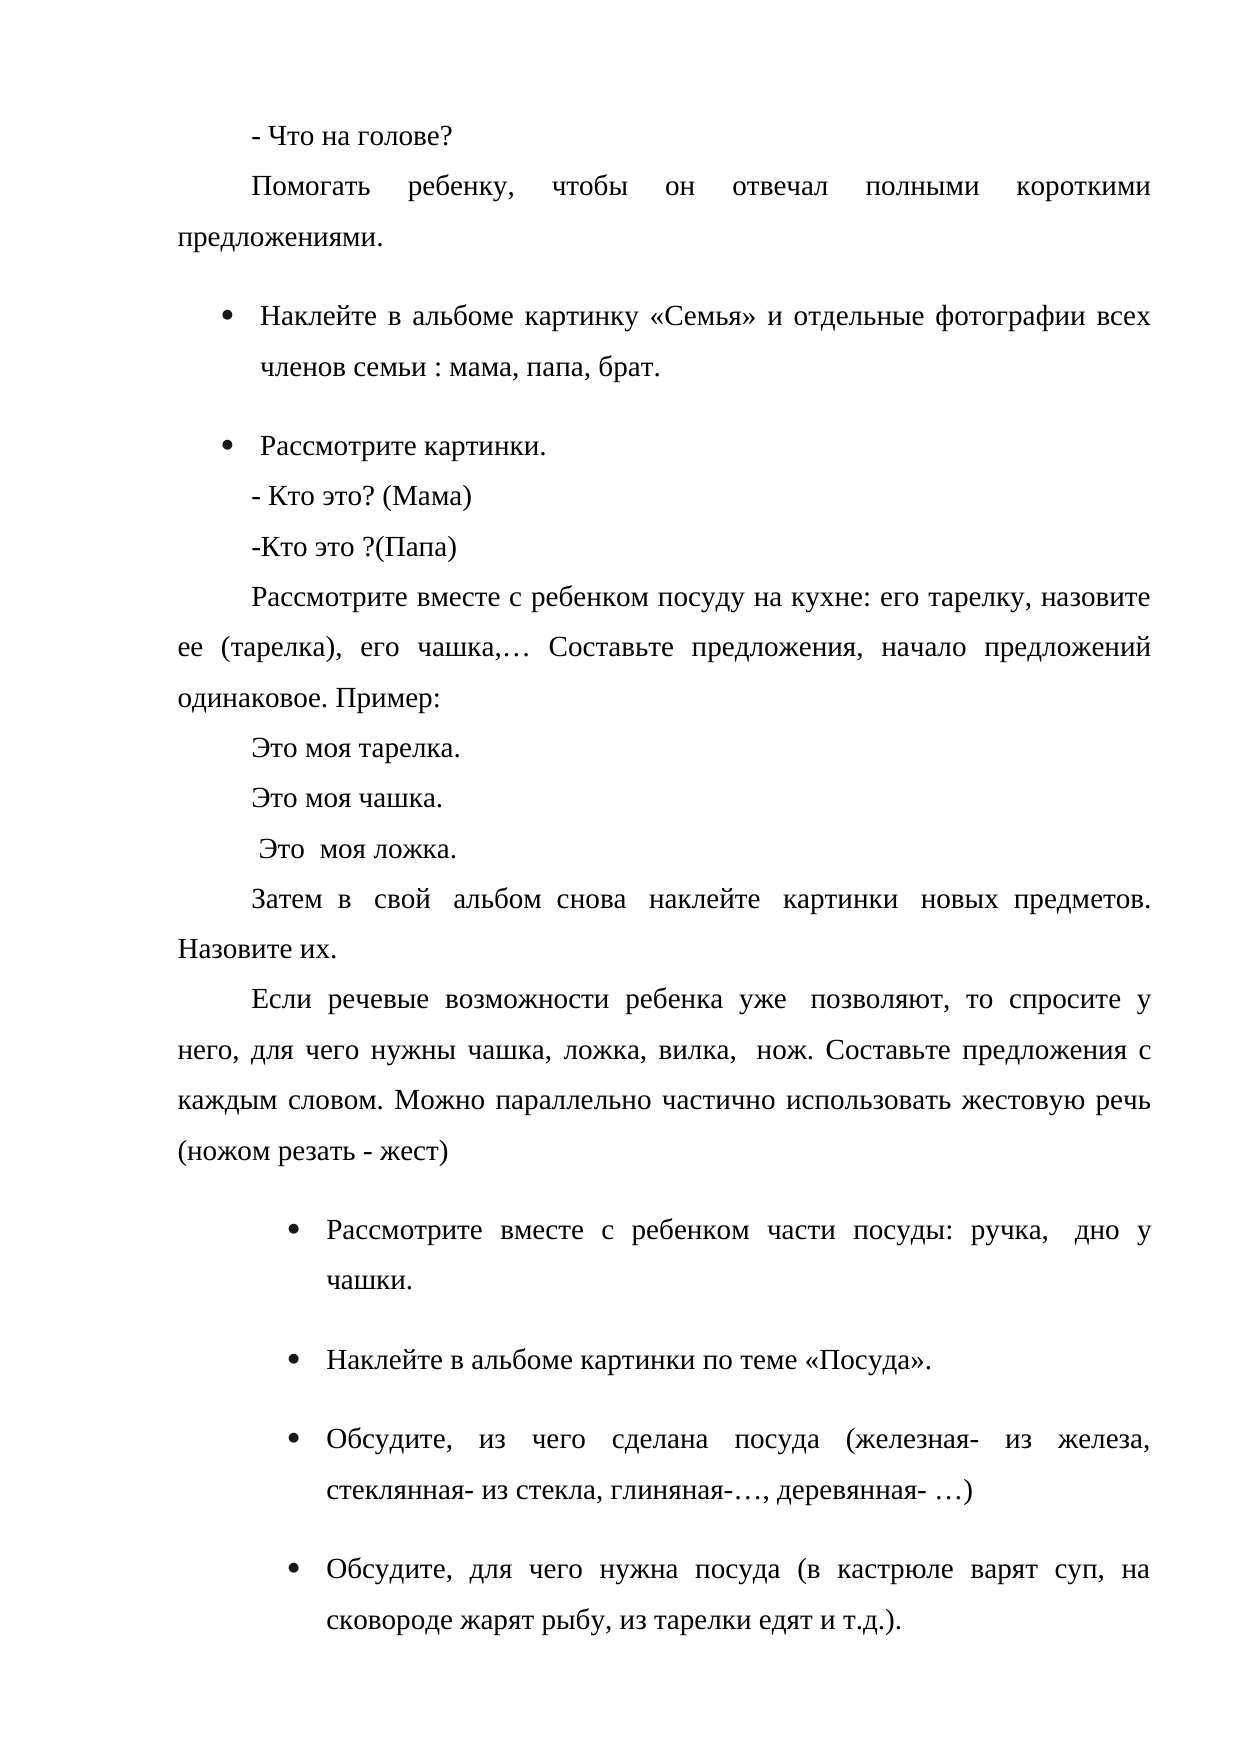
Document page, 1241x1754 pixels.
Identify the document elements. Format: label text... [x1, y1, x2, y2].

text Помогать ребенку, чтобы он отвечал полными короткими предложениями. [177, 168, 1152, 252]
list Рассмотрите картинки. [222, 428, 1152, 462]
list Обсудите, для чего нужна посуда (в кастрюле варят суп, на сковороде жарят рыбу, из тарелки едят и т.д.). [288, 1551, 1152, 1635]
text Если речевые возможности ребенка уже позволяют, то спросите у него, для чего нужны чашка, ложка, вилка, нож. Составьте предложения с каждым словом. Можно параллельно частично использовать жестовую речь (ножом резать - жест) [177, 982, 1152, 1166]
list Рассмотрите вместе с ребенком части посуды: ручка, дно у чашки. [288, 1212, 1152, 1296]
text -Кто это ?(Папа) [177, 529, 1152, 562]
list Наклейте в альбоме картинку «Семья» и отдельные фотографии всех членов семьи : мама, папа, брат. [222, 298, 1152, 382]
text Рассмотрите вместе с ребенком посуду на кухне: его тарелку, назовите ее (тарелка), его чашка,… Составьте предложения, начало предложений одинаковое. Пример: [177, 579, 1152, 713]
list Обсудите, из чего сделана посуда (железная- из железа, стеклянная- из стекла, глиняная-…, деревянная- …) [288, 1422, 1152, 1506]
text - Что на голове? [177, 118, 1152, 152]
text - Кто это? (Мама) [177, 478, 1152, 512]
text Это моя тарелка. [177, 730, 1152, 764]
text Это моя ложка. [177, 831, 1152, 864]
list Наклейте в альбоме картинки по теме «Посуда». [288, 1342, 1152, 1376]
text Это моя чашка. [177, 780, 1152, 814]
text Затем в свой альбом снова наклейте картинки новых предметов. Назовите их. [177, 881, 1152, 965]
